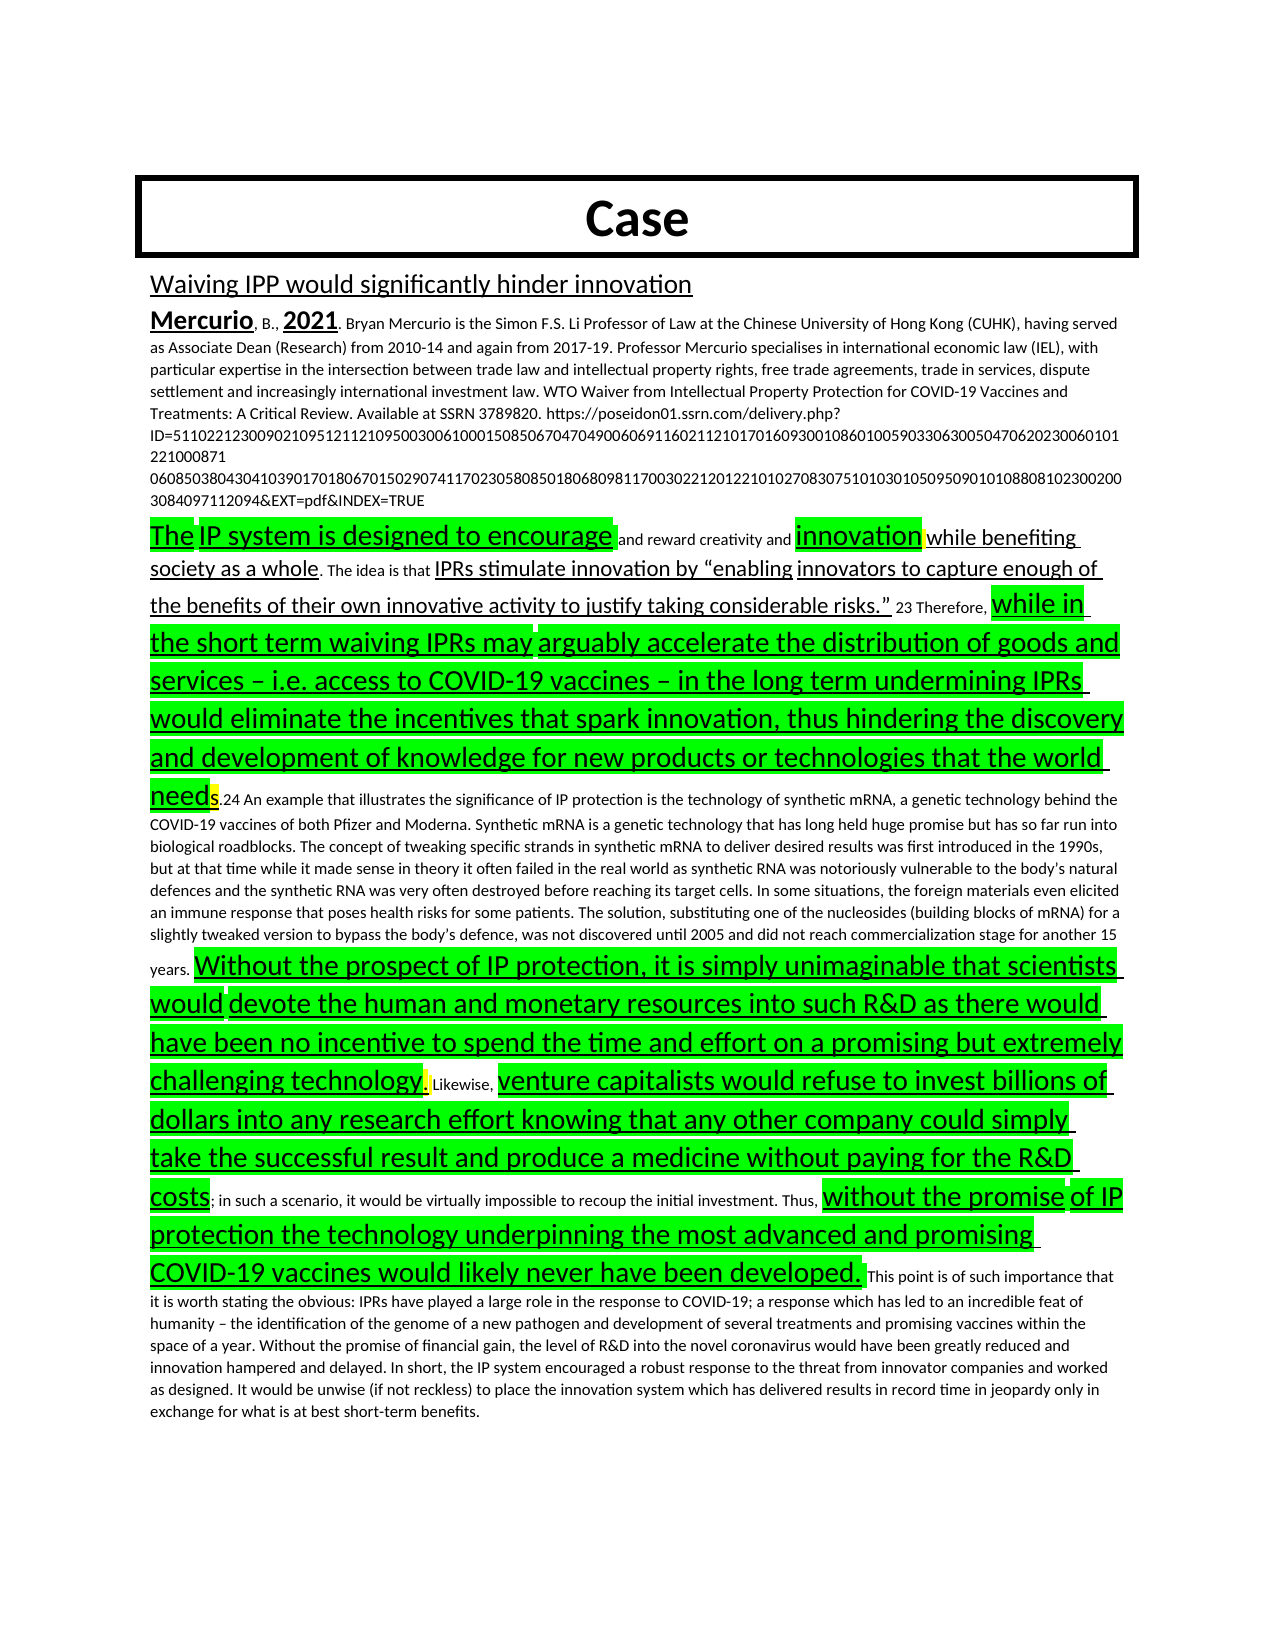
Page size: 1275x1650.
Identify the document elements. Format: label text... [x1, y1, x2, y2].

text The IP system is designed to encourage and reward creativity and innovation while benefiting society as a whole. The idea is that IPRs stimulate innovation by “enabling innovators to capture enough of the benefits of their own innovative activity to justify taking considerable risks.” 23 Therefore, while in the short term waiving IPRs may arguably accelerate the distribution of goods and services – i.e. access to COVID-19 vaccines – in the long term undermining IPRs would eliminate the incentives that spark innovation, thus hindering the discovery and development of knowledge for new products or technologies that the world needs.24 An example that illustrates the significance of IP protection is the technology of synthetic mRNA, a genetic technology behind the COVID-19 vaccines of both Pfizer and Moderna. Synthetic mRNA is a genetic technology that has long held huge promise but has so far run into biological roadblocks. The concept of tweaking specific strands in synthetic mRNA to deliver desired results was first introduced in the 1990s, but at that time while it made sense in theory it often failed in the real world as synthetic RNA was notoriously vulnerable to the body’s natural defences and the synthetic RNA was very often destroyed before reaching its target cells. In some situations, the foreign materials even elicited an immune response that poses health risks for some patients. The solution, substituting one of the nucleosides (building blocks of mRNA) for a slightly tweaked version to bypass the body’s defence, was not discovered until 2005 and did not reach commercialization stage for another 15 years. Without the prospect of IP protection, it is simply unimaginable that scientists would devote the human and monetary resources into such R&D as there would have been no incentive to spend the time and effort on a promising but extremely challenging technology. Likewise, venture capitalists would refuse to invest billions of dollars into any research effort knowing that any other company could simply take the successful result and produce a medicine without paying for the R&D costs; in such a scenario, it would be virtually impossible to recoup the initial investment. Thus, without the promise of IP protection the technology underpinning the most advanced and promising COVID-19 vaccines would likely never have been developed. This point is of such importance that it is worth stating the obvious: IPRs have played a large role in the response to COVID-19; a response which has led to an incredible feat of humanity – the identification of the genome of a new pathogen and development of several treatments and promising vaccines within the space of a year. Without the promise of financial gain, the level of R&D into the novel coronavirus would have been greatly reduced and innovation hampered and delayed. In short, the IP system encouraged a robust response to the threat from innovator companies and worked as designed. It would be unwise (if not reckless) to place the innovation system which has delivered results in record time in jeopardy only in exchange for what is at best short-term benefits. [150, 517, 1125, 1421]
text Mercurio, B., 2021. Bryan Mercurio is the Simon F.S. Li Professor of Law at the Chinese University of Hong Kong (CUHK), having served as Associate Dean (Research) from 2010-14 and again from 2017-19. Professor Mercurio specialises in international economic law (IEL), with particular expertise in the intersection between trade law and intellectual property rights, free trade agreements, trade in services, dispute settlement and increasingly international investment law. WTO Waiver from Intellectual Property Protection for COVID-19 Vaccines and Treatments: A Critical Review. Available at SSRN 3789820. https://poseidon01.ssrn.com/delivery.php?ID=5110221230090210951211210950030061000150850670470490060691160211210170160930010860100590330630050470620230060101221000871 [150, 303, 1125, 467]
text 06085038043041039017018067015029074117023058085018068098117003022120122101027083075101030105095090101088081023002003084097112094&EXT=pdf&INDEX=TRUE [150, 469, 1125, 511]
text Waiving IPP would significantly hinder innovation [150, 267, 1125, 300]
subtitle Case [142, 181, 1133, 252]
